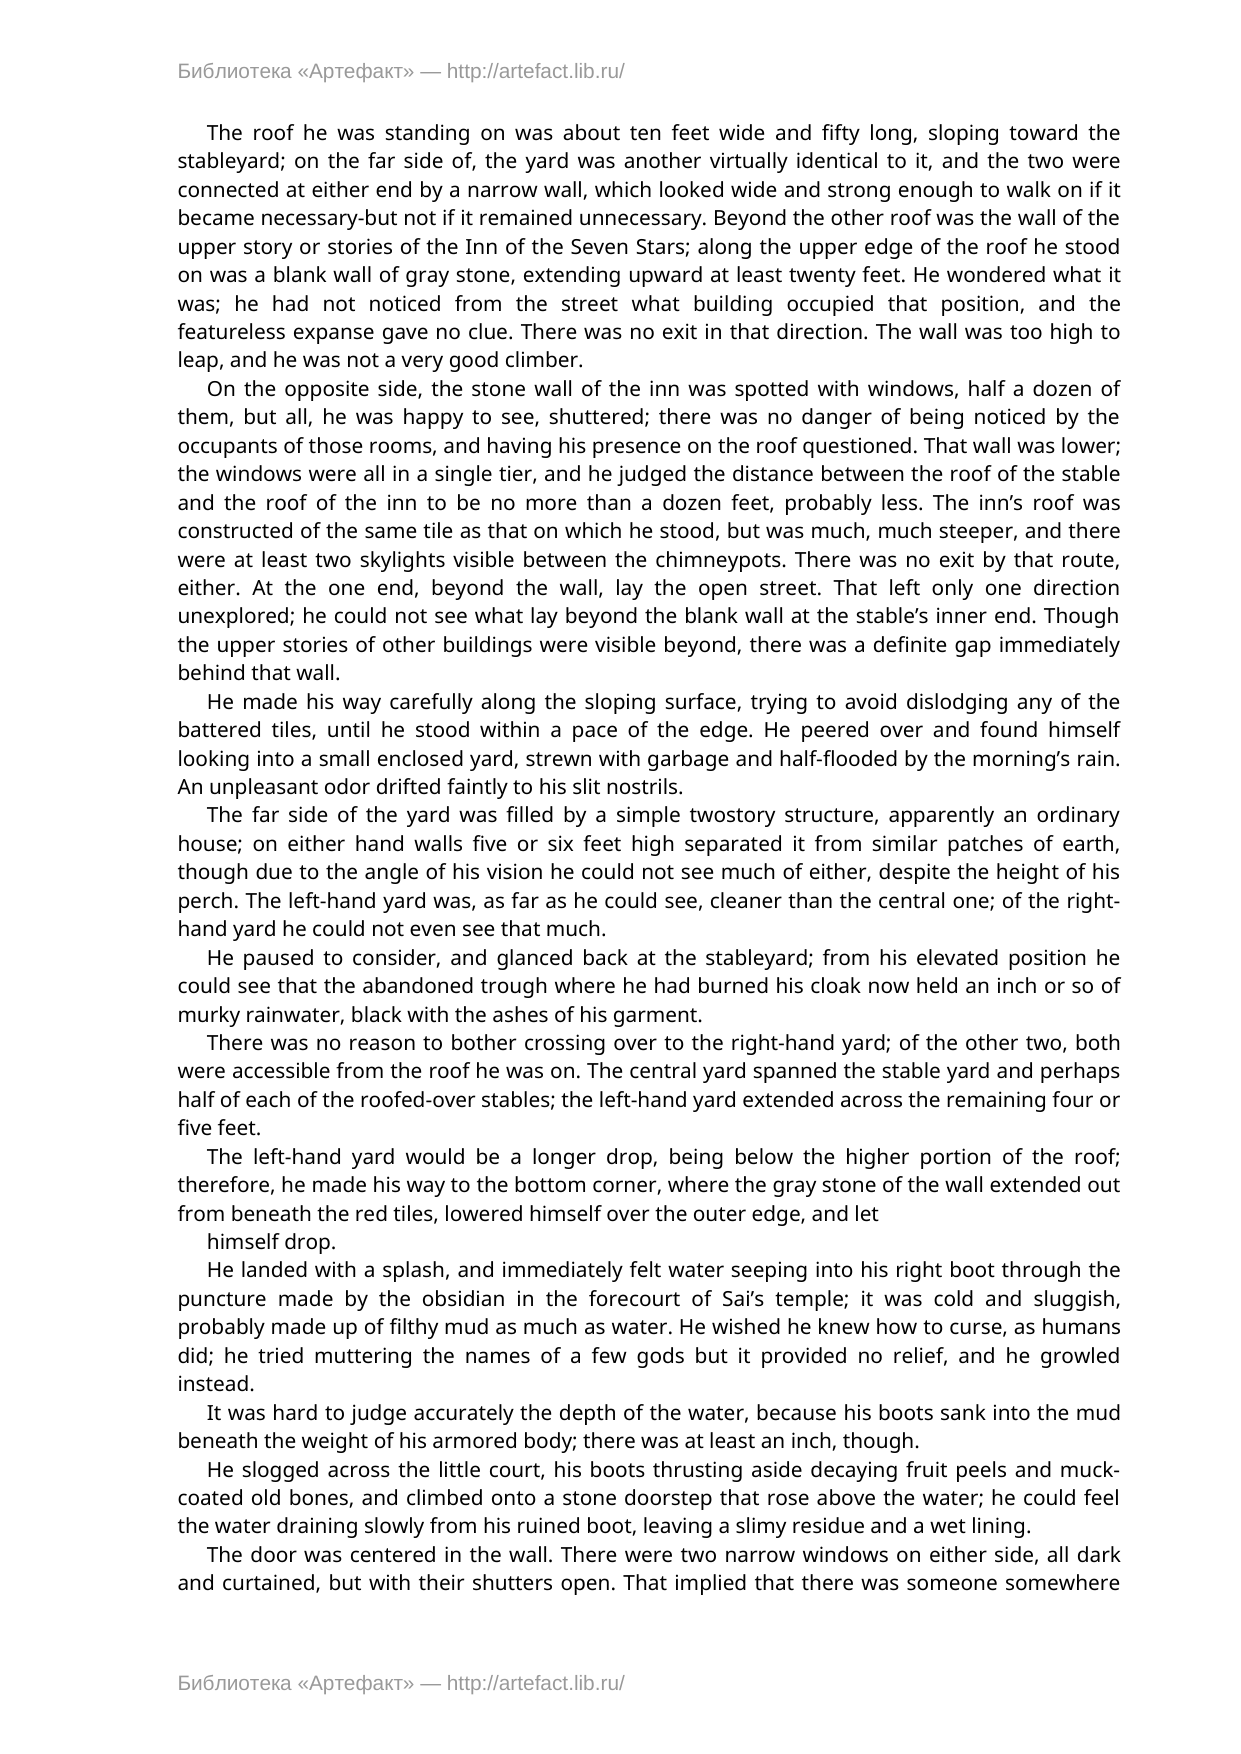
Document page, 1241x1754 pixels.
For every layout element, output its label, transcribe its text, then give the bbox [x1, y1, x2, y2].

text The left-hand yard would be a longer drop, being below the higher portion of the roof; therefore, he made his way to the bottom corner, where the gray stone of the wall extended out from beneath the red tiles, lowered himself over the outer edge, and let [177, 1142, 1122, 1227]
text He made his way carefully along the sloping surface, trying to avoid dislodging any of the battered tiles, until he stood within a pace of the edge. He peered over and found himself looking into a small enclosed yard, strewn with garbage and half-flooded by the morning’s rain. An unpleasant odor drifted faintly to his slit nostrils. [177, 687, 1122, 801]
text The roof he was standing on was about ten feet wide and fifty long, sloping toward the stableyard; on the far side of, the yard was another virtually identical to it, and the two were connected at either end by a narrow wall, which looked wide and strong enough to walk on if it became necessary-but not if it remained unnecessary. Beyond the other roof was the wall of the upper story or stories of the Inn of the Seven Stars; along the upper edge of the roof he stood on was a blank wall of gray stone, extending upward at least twenty feet. He wondered what it was; he had not noticed from the street what building occupied that position, and the featureless expanse gave no clue. There was no exit in that direction. The wall was too high to leap, and he was not a very good climber. [177, 118, 1122, 374]
text He landed with a splash, and immediately felt water seeping into his right boot through the puncture made by the obsidian in the forecourt of Sai’s temple; it was cold and sluggish, probably made up of filthy mud as much as water. He wished he knew how to curse, as humans did; he tried muttering the names of a few gods but it provided no relief, and he growled instead. [177, 1256, 1122, 1398]
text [177, 1540, 1122, 1597]
text He paused to consider, and glanced back at the stableyard; from his elevated position he could see that the abandoned trough where he had burned his cloak now held an inch or so of murky rainwater, black with the ashes of his garment. [177, 943, 1122, 1028]
text The far side of the yard was filled by a simple twostory structure, apparently an ordinary house; on either hand walls five or six feet high separated it from similar patches of earth, though due to the angle of his vision he could not see much of either, despite the height of his perch. The left-hand yard was, as far as he could see, cleaner than the central one; of the right-hand yard he could not even see that much. [177, 801, 1122, 943]
text He slogged across the little court, his boots thrusting aside decaying fruit peels and muck-coated old bones, and climbed onto a stone doorstep that rose above the water; he could feel the water draining slowly from his ruined boot, leaving a slimy residue and a wet lining. [177, 1455, 1122, 1540]
text It was hard to judge accurately the depth of the water, because his boots sank into the mud beneath the weight of his armored body; there was at least an inch, though. [177, 1398, 1122, 1455]
text On the opposite side, the stone wall of the inn was spotted with windows, half a dozen of them, but all, he was happy to see, shuttered; there was no danger of being noticed by the occupants of those rooms, and having his presence on the roof questioned. That wall was lower; the windows were all in a single tier, and he judged the distance between the roof of the stable and the roof of the inn to be no more than a dozen feet, probably less. The inn’s roof was constructed of the same tile as that on which he stood, but was much, much steeper, and there were at least two skylights visible between the chimneypots. There was no exit by that route, either. At the one end, beyond the wall, lay the open street. That left only one direction unexplored; he could not see what lay beyond the blank wall at the stable’s inner end. Though the upper stories of other buildings were visible beyond, there was a definite gap immediately behind that wall. [177, 374, 1122, 687]
text himself drop. [177, 1227, 1122, 1256]
text There was no reason to bother crossing over to the right-hand yard; of the other two, both were accessible from the roof he was on. The central yard spanned the stable yard and perhaps half of each of the roofed-over stables; the left-hand yard extended across the remaining four or five feet. [177, 1028, 1122, 1142]
